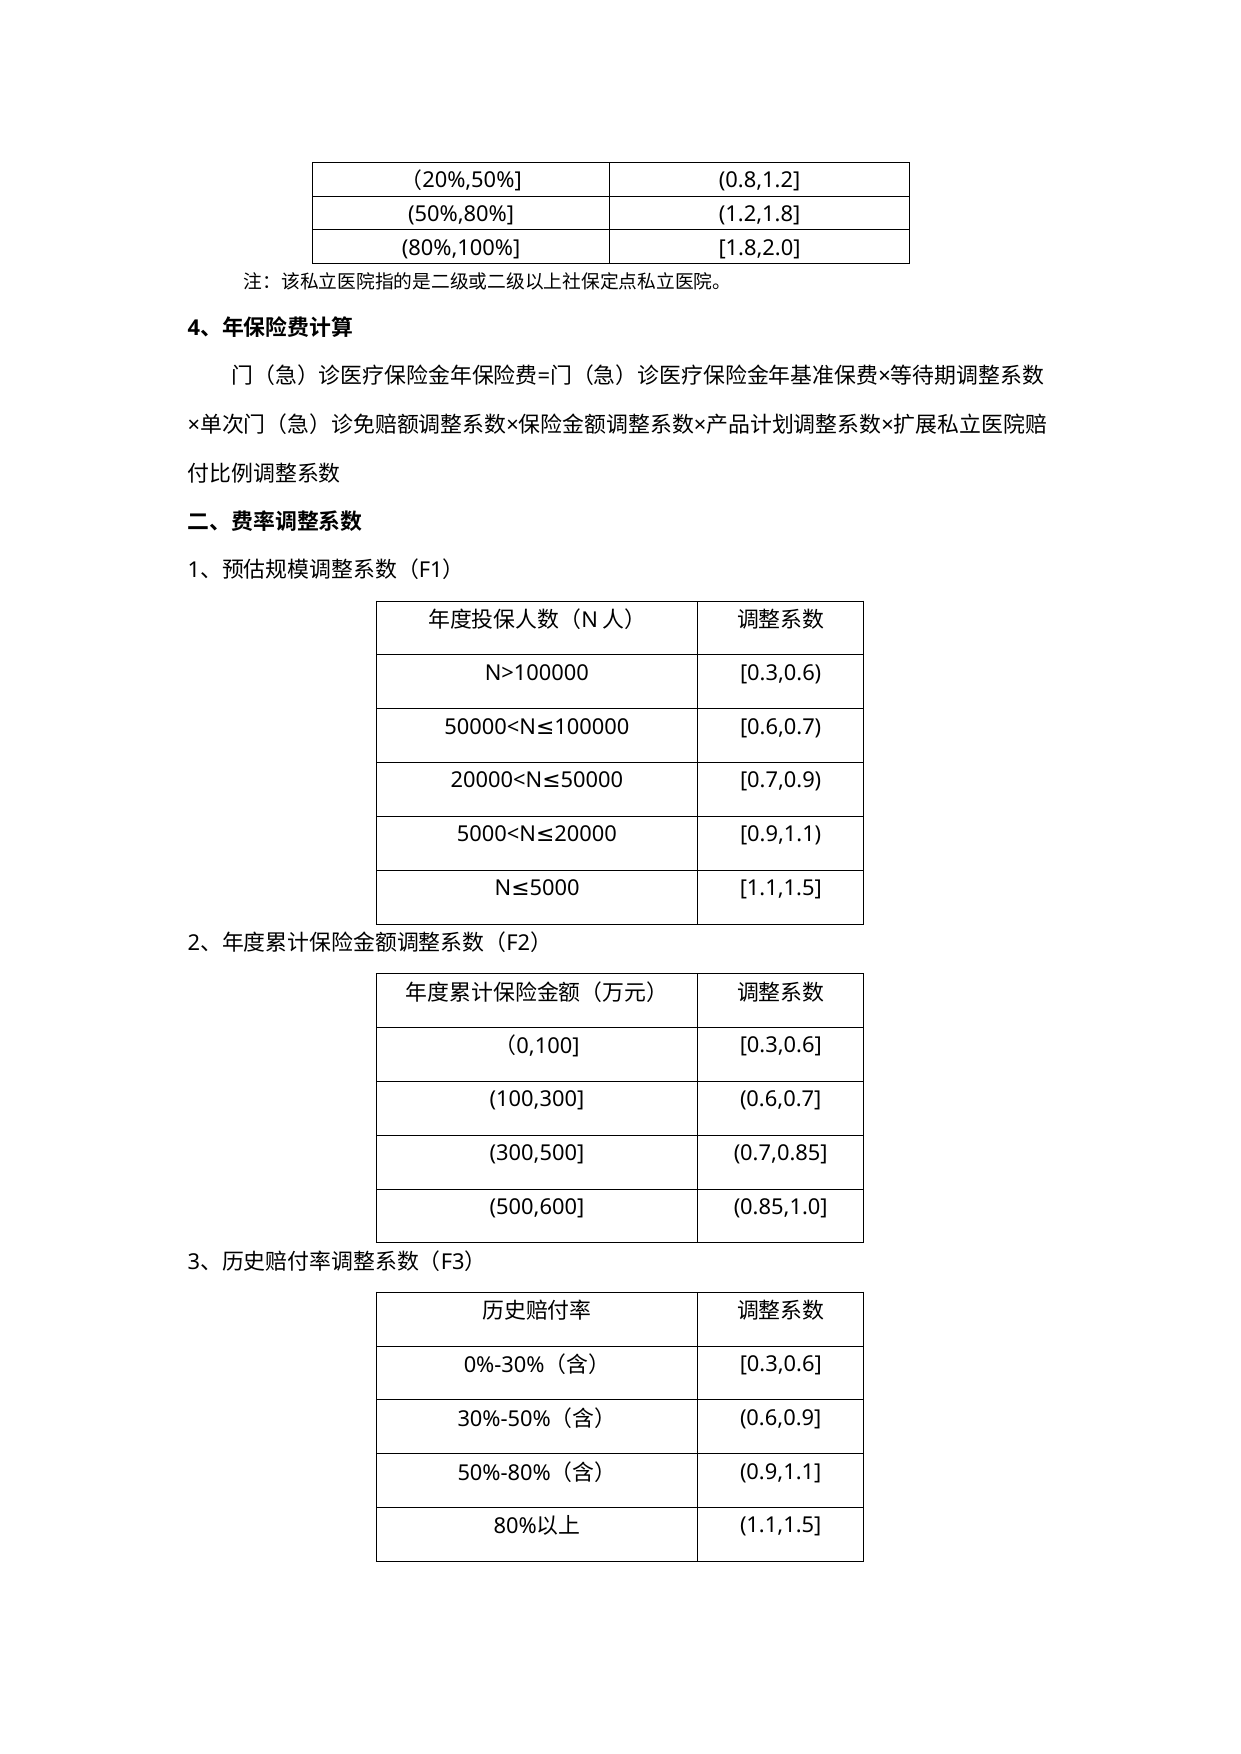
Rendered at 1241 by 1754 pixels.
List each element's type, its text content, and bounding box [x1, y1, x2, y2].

list 门（急）诊医疗保险金年保险费=门（急）诊医疗保险金年基准保费×等待期调整系数×单次门（急）诊免赔额调整系数×保险金额调整系数×产品计划调整系数×扩展私立医院赔付比例调整系数 [187, 358, 1053, 488]
table_cell [0.6,0.7) [698, 709, 863, 762]
table_cell [1.1,1.5] [698, 871, 863, 924]
table_header 历史赔付率 [377, 1293, 697, 1346]
table_cell [1.8,2.0] [610, 230, 909, 263]
table_cell （20%,50%] [313, 163, 609, 196]
table_cell [0.3,0.6] [698, 1028, 863, 1081]
list 4、年保险费计算 [187, 310, 1053, 342]
table_cell (1.2,1.8] [610, 197, 909, 229]
table_cell 20000<N≤50000 [377, 763, 697, 816]
table_cell (500,600] [377, 1190, 697, 1242]
table_cell [0.3,0.6] [698, 1347, 863, 1399]
table_cell N>100000 [377, 655, 697, 708]
table_cell （0,100] [377, 1028, 697, 1081]
table_header 年度投保人数（N人） [377, 602, 697, 654]
table_cell (0.6,0.9] [698, 1400, 863, 1453]
text 3、历史赔付率调整系数（F3） [187, 1243, 1053, 1276]
text 2、年度累计保险金额调整系数（F2） [187, 925, 1053, 957]
table_cell [0.3,0.6) [698, 655, 863, 708]
table_cell (0.85,1.0] [698, 1190, 863, 1242]
text 1、预估规模调整系数（F1） [187, 552, 1053, 585]
table_cell (0.9,1.1] [698, 1454, 863, 1507]
table_cell 50%-80%（含） [377, 1454, 697, 1507]
table_cell [0.7,0.9) [698, 763, 863, 816]
table_cell 80%以上 [377, 1508, 697, 1561]
table_cell (300,500] [377, 1136, 697, 1188]
table_cell 30%-50%（含） [377, 1400, 697, 1453]
list 注：该私立医院指的是二级或二级以上社保定点私立医院。 [187, 264, 1053, 296]
text 二、费率调整系数 [187, 504, 1053, 536]
table_cell N≤5000 [377, 871, 697, 924]
table_cell (80%,100%] [313, 230, 609, 263]
table_header 调整系数 [698, 1293, 863, 1346]
table_header 调整系数 [698, 602, 863, 654]
table_cell (100,300] [377, 1082, 697, 1134]
table_cell 0%-30%（含） [377, 1347, 697, 1399]
table_header 调整系数 [698, 974, 863, 1027]
table_cell (50%,80%] [313, 197, 609, 229]
table_cell (1.1,1.5] [698, 1508, 863, 1561]
table_cell (0.8,1.2] [610, 163, 909, 196]
table_cell 5000<N≤20000 [377, 817, 697, 870]
table_cell [0.9,1.1) [698, 817, 863, 870]
table_header 年度累计保险金额（万元） [377, 974, 697, 1027]
table_cell (0.7,0.85] [698, 1136, 863, 1188]
table_cell 50000<N≤100000 [377, 709, 697, 762]
table_cell (0.6,0.7] [698, 1082, 863, 1134]
